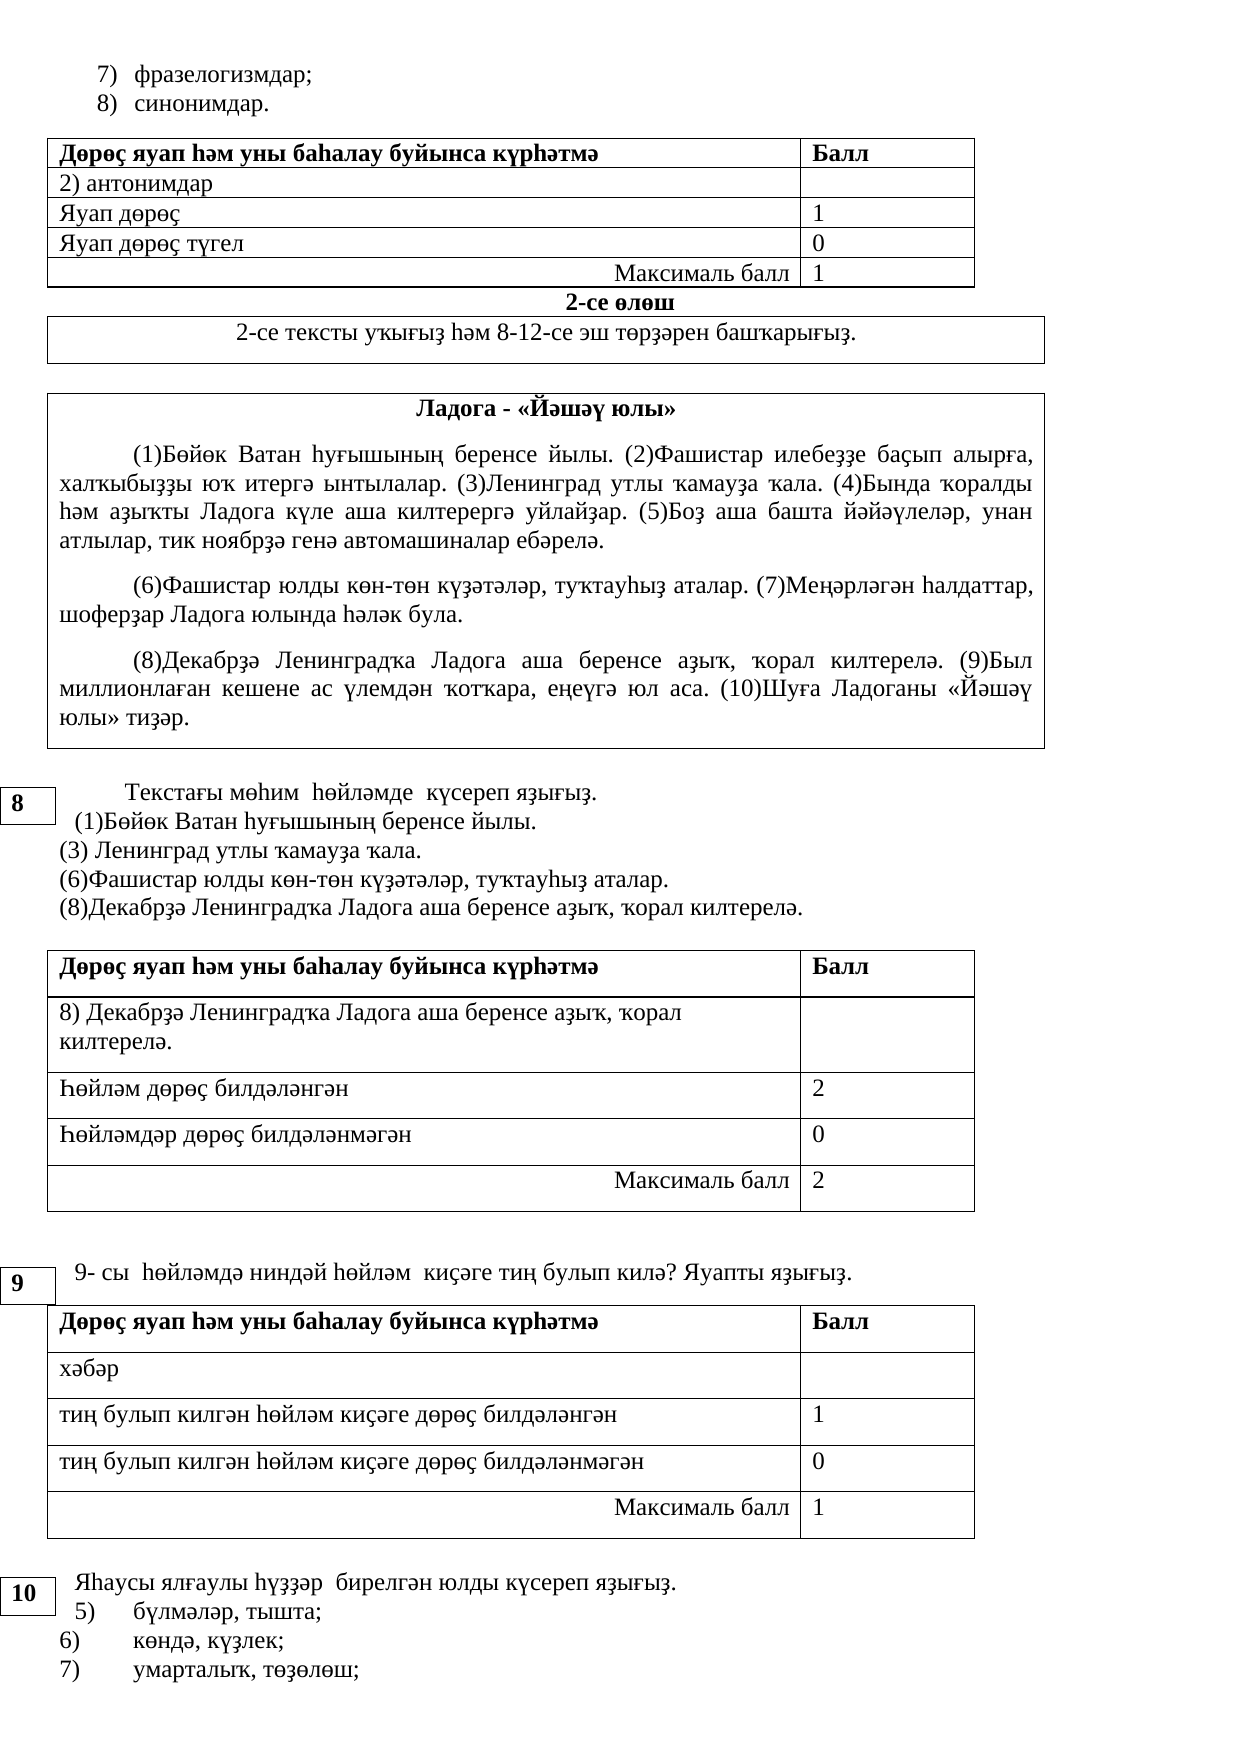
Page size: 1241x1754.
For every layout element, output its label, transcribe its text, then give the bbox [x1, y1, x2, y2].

table_header Балл [801, 951, 974, 996]
list фразелогизмдар; [97, 59, 1181, 88]
table_header 10 [1, 1578, 55, 1614]
table_cell 1 [801, 1399, 974, 1445]
table_cell хәбәр [48, 1353, 800, 1398]
table_cell 2 [801, 1073, 974, 1118]
table_cell 0 [801, 1119, 974, 1164]
table_header Балл [801, 139, 974, 167]
table_cell [801, 1353, 974, 1398]
text 9- сы һөйләмдә ниндәй һөйләм киҫәге тиң булып килә? Яуапты яҙығыҙ. [59, 1257, 1181, 1286]
table_cell 0 [801, 1446, 974, 1491]
text (1)Бөйөк Ватан һуғышының беренсе йылы. [59, 806, 1181, 835]
list көндә, күҙлек; [59, 1625, 1181, 1654]
table_cell 2 [801, 1166, 974, 1211]
table_cell 8) Декабрҙә Ленинградҡа Ладога аша беренсе аҙыҡ, ҡорал килтерелә. [48, 998, 800, 1072]
list синонимдар. [97, 88, 1181, 117]
table_cell Яуап дөрөҫ түгел [48, 228, 800, 257]
table_cell Һөйләмдәр дөрөҫ билдәләнмәгән [48, 1119, 800, 1164]
table_cell Максималь балл [48, 1166, 800, 1211]
list бүлмәләр, тышта; [59, 1596, 1181, 1625]
text (6)Фашистар юлды көн-төн күҙәтәләр, туҡтауһыҙ аталар. [59, 864, 1181, 892]
table_cell Яуап дөрөҫ [48, 198, 800, 227]
text 2-се өлөш [59, 287, 1181, 316]
table_cell 1 [801, 198, 974, 227]
table_cell [801, 168, 974, 197]
list умарталыҡ, төҙөлөш; [59, 1654, 1181, 1682]
table_header Балл [801, 1306, 974, 1352]
table_cell 0 [801, 228, 974, 257]
table_cell [801, 998, 974, 1072]
table_cell Һөйләм дөрөҫ билдәләнгән [48, 1073, 800, 1118]
table_header Дөрөҫ яуап һәм уны баһалау буйынса күрһәтмә [48, 1306, 800, 1352]
text (8)Декабрҙә Ленинградҡа Ладога аша беренсе аҙыҡ, ҡорал килтерелә. [59, 892, 1181, 921]
text Яһаусы ялғаулы һүҙҙәр бирелгән юлды күсереп яҙығыҙ. [59, 1567, 1181, 1596]
table_header Дөрөҫ яуап һәм уны баһалау буйынса күрһәтмә [48, 139, 800, 167]
table_header Дөрөҫ яуап һәм уны баһалау буйынса күрһәтмә [48, 951, 800, 996]
table_header 9 [1, 1268, 55, 1304]
table_cell Максималь балл [48, 1492, 800, 1538]
text Текстағы мөһим һөйләмде күсереп яҙығыҙ. [59, 777, 1181, 806]
table_header Ладога - «Йәшәү юлы» (1)Бөйөк Ватан һуғышының беренсе йылы. (2)Фашистар илебеҙҙе баҫып алырға, халҡыбыҙҙы юҡ итергә ынтылалар. (3)Ленинград утлы ҡамауҙа ҡала. (4)Бында ҡоралды һәм аҙыҡты Ладога күле аша килтерергә уйлайҙар. (5)Боҙ аша башта йәйәүлеләр, унан атлылар, тик ноябрҙә генә автомашиналар ебәрелә. (6)Фашистар юлды көн-төн күҙәтәләр, туҡтауһыҙ аталар. (7)Меңәрләгән һалдаттар, шоферҙар Ладога юлында һәләк була. (8)Декабрҙә Ленинградҡа Ладога аша беренсе аҙыҡ, ҡорал килтерелә. (9)Был миллионлаған кешене ас үлемдән ҡотҡара, еңеүгә юл аса. (10)Шуға Ладоганы «Йәшәү юлы» тиҙәр. [48, 394, 1044, 748]
table_cell 2) антонимдар [48, 168, 800, 197]
table_cell Максималь балл [48, 258, 800, 286]
table_header 8 [1, 788, 55, 824]
table_cell тиң булып килгән һөйләм киҫәге дөрөҫ билдәләнгән [48, 1399, 800, 1445]
text (3) Ленинград утлы ҡамауҙа ҡала. [59, 835, 1181, 864]
table_cell тиң булып килгән һөйләм киҫәге дөрөҫ билдәләнмәгән [48, 1446, 800, 1491]
table_cell 1 [801, 258, 974, 286]
table_header 2-се тексты уҡығыҙ һәм 8-12-се эш төрҙәрен башҡарығыҙ. [48, 317, 1044, 363]
table_cell 1 [801, 1492, 974, 1538]
